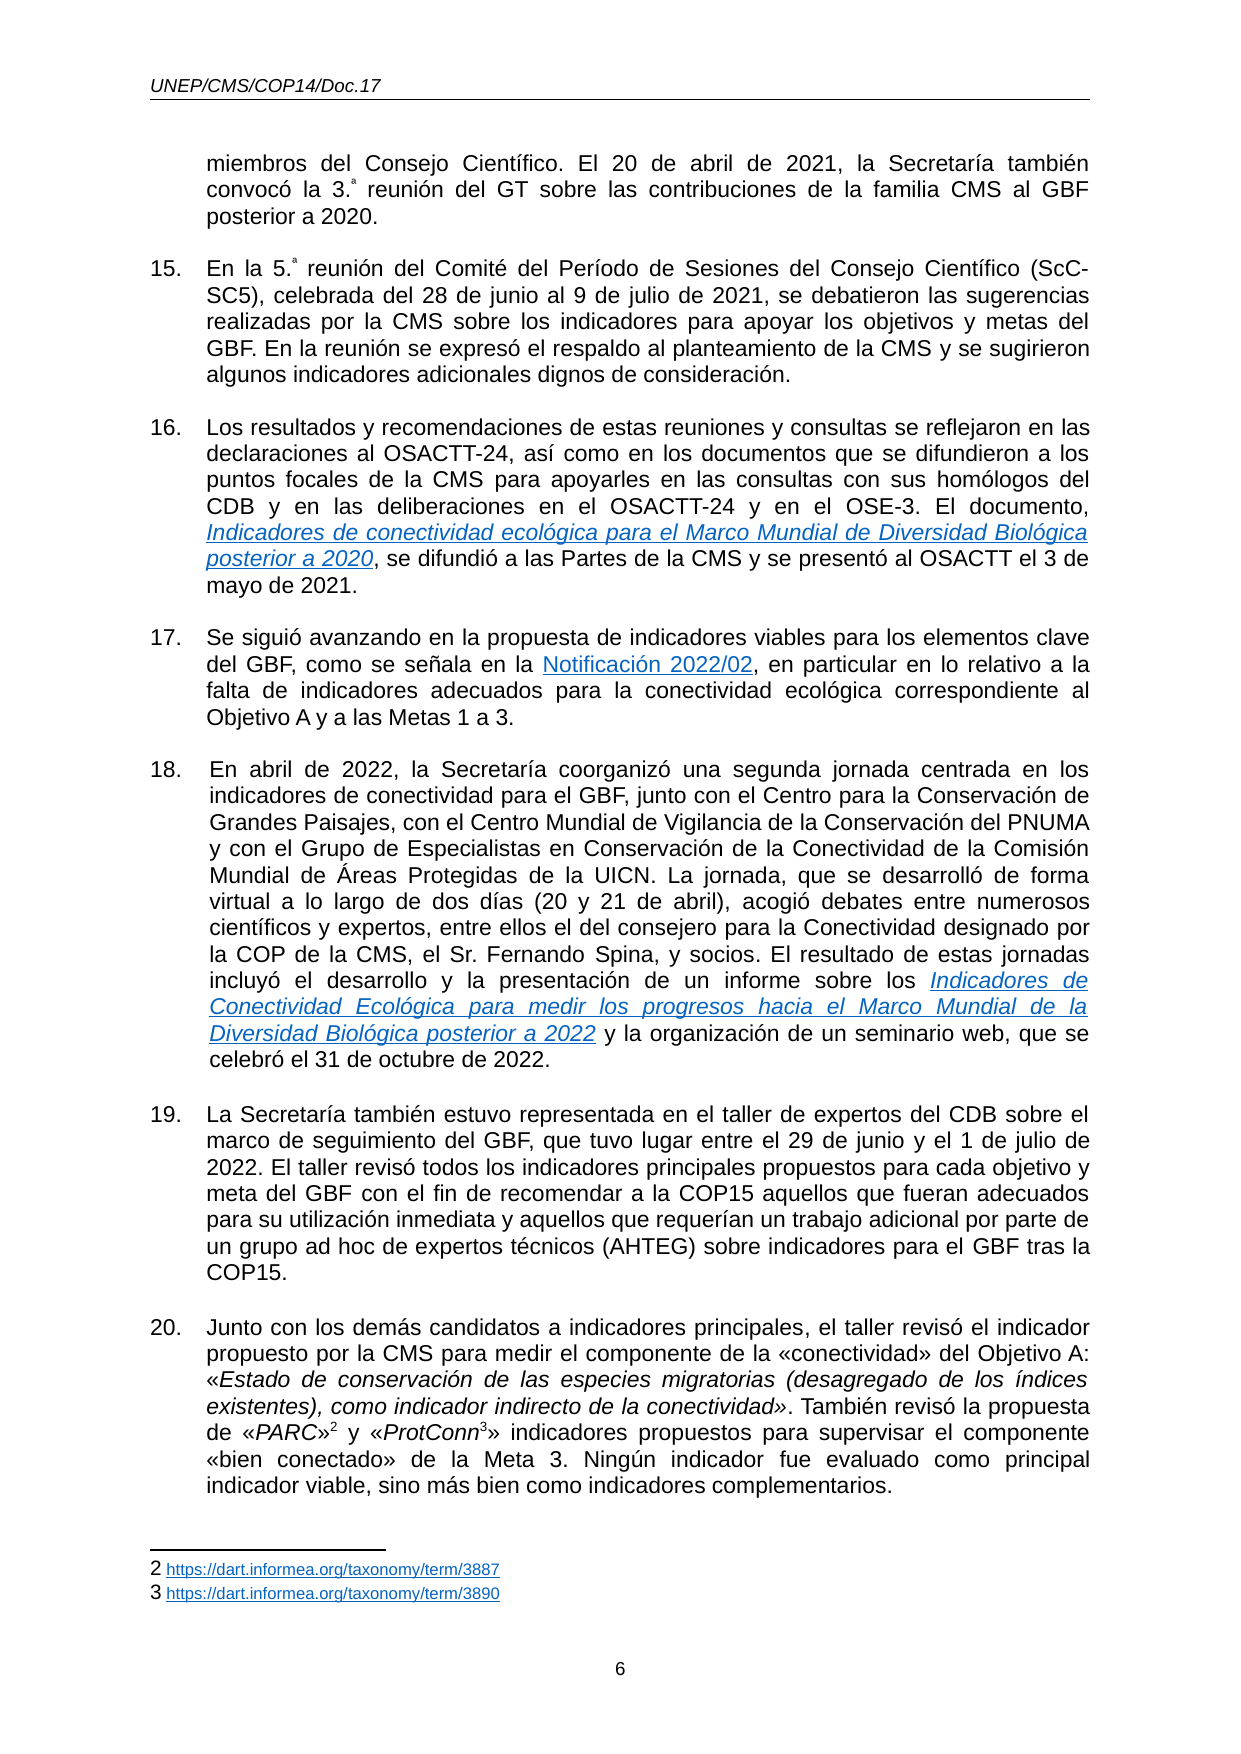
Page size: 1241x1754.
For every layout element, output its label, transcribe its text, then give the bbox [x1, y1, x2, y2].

list En abril de 2022, la Secretaría coorganizó una segunda jornada centrada en los indicadores de conectividad para el GBF, junto con el Centro para la Conservación de Grandes Paisajes, con el Centro Mundial de Vigilancia de la Conservación del PNUMA y con el Grupo de Especialistas en Conservación de la Conectividad de la Comisión Mundial de Áreas Protegidas de la UICN. La jornada, que se desarrolló de forma virtual a lo largo de dos días (20 y 21 de abril), acogió debates entre numerosos científicos y expertos, entre ellos el del consejero para la Conectividad designado por la COP de la CMS, el Sr. Fernando Spina, y socios. El resultado de estas jornadas incluyó el desarrollo y la presentación de un informe sobre los Indicadores de Conectividad Ecológica para medir los progresos hacia el Marco Mundial de la Diversidad Biológica posterior a 2022 y la organización de un seminario web, que se celebró el 31 de octubre de 2022. [150, 756, 1090, 1072]
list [150, 150, 1090, 229]
list Junto con los demás candidatos a indicadores principales, el taller revisó el indicador propuesto por la CMS para medir el componente de la «conectividad» del Objetivo A: «Estado de conservación de las especies migratorias (desagregado de los índices existentes), como indicador indirecto de la conectividad». También revisó la propuesta de «PARC» y «ProtConn» indicadores propuestos para supervisar el componente «bien conectado» de la Meta 3. Ningún indicador fue evaluado como principal indicador viable, sino más bien como indicadores complementarios. [150, 1314, 1090, 1498]
list Se siguió avanzando en la propuesta de indicadores viables para los elementos clave del GBF, como se señala en la Notificación 2022/02, en particular en lo relativo a la falta de indicadores adecuados para la conectividad ecológica correspondiente al Objetivo A y a las Metas 1 a 3. [150, 624, 1090, 730]
list La Secretaría también estuvo representada en el taller de expertos del CDB sobre el marco de seguimiento del GBF, que tuvo lugar entre el 29 de junio y el 1 de julio de 2022. El taller revisó todos los indicadores principales propuestos para cada objetivo y meta del GBF con el fin de recomendar a la COP15 aquellos que fueran adecuados para su utilización inmediata y aquellos que requerían un trabajo adicional por parte de un grupo ad hoc de expertos técnicos (AHTEG) sobre indicadores para el GBF tras la COP15. [150, 1101, 1090, 1285]
list Los resultados y recomendaciones de estas reuniones y consultas se reflejaron en las declaraciones al OSACTT-24, así como en los documentos que se difundieron a los puntos focales de la CMS para apoyarles en las consultas con sus homólogos del CDB y en las deliberaciones en el OSACTT-24 y en el OSE-3. El documento, Indicadores de conectividad ecológica para el Marco Mundial de Diversidad Biológica posterior a 2020, se difundió a las Partes de la CMS y se presentó al OSACTT el 3 de mayo de 2021. [150, 413, 1090, 598]
list En la 5.ª reunión del Comité del Período de Sesiones del Consejo Científico (ScC-SC5), celebrada del 28 de junio al 9 de julio de 2021, se debatieron las sugerencias realizadas por la CMS sobre los indicadores para apoyar los objetivos y metas del GBF. En la reunión se expresó el respaldo al planteamiento de la CMS y se sugirieron algunos indicadores adicionales dignos de consideración. [150, 255, 1090, 387]
